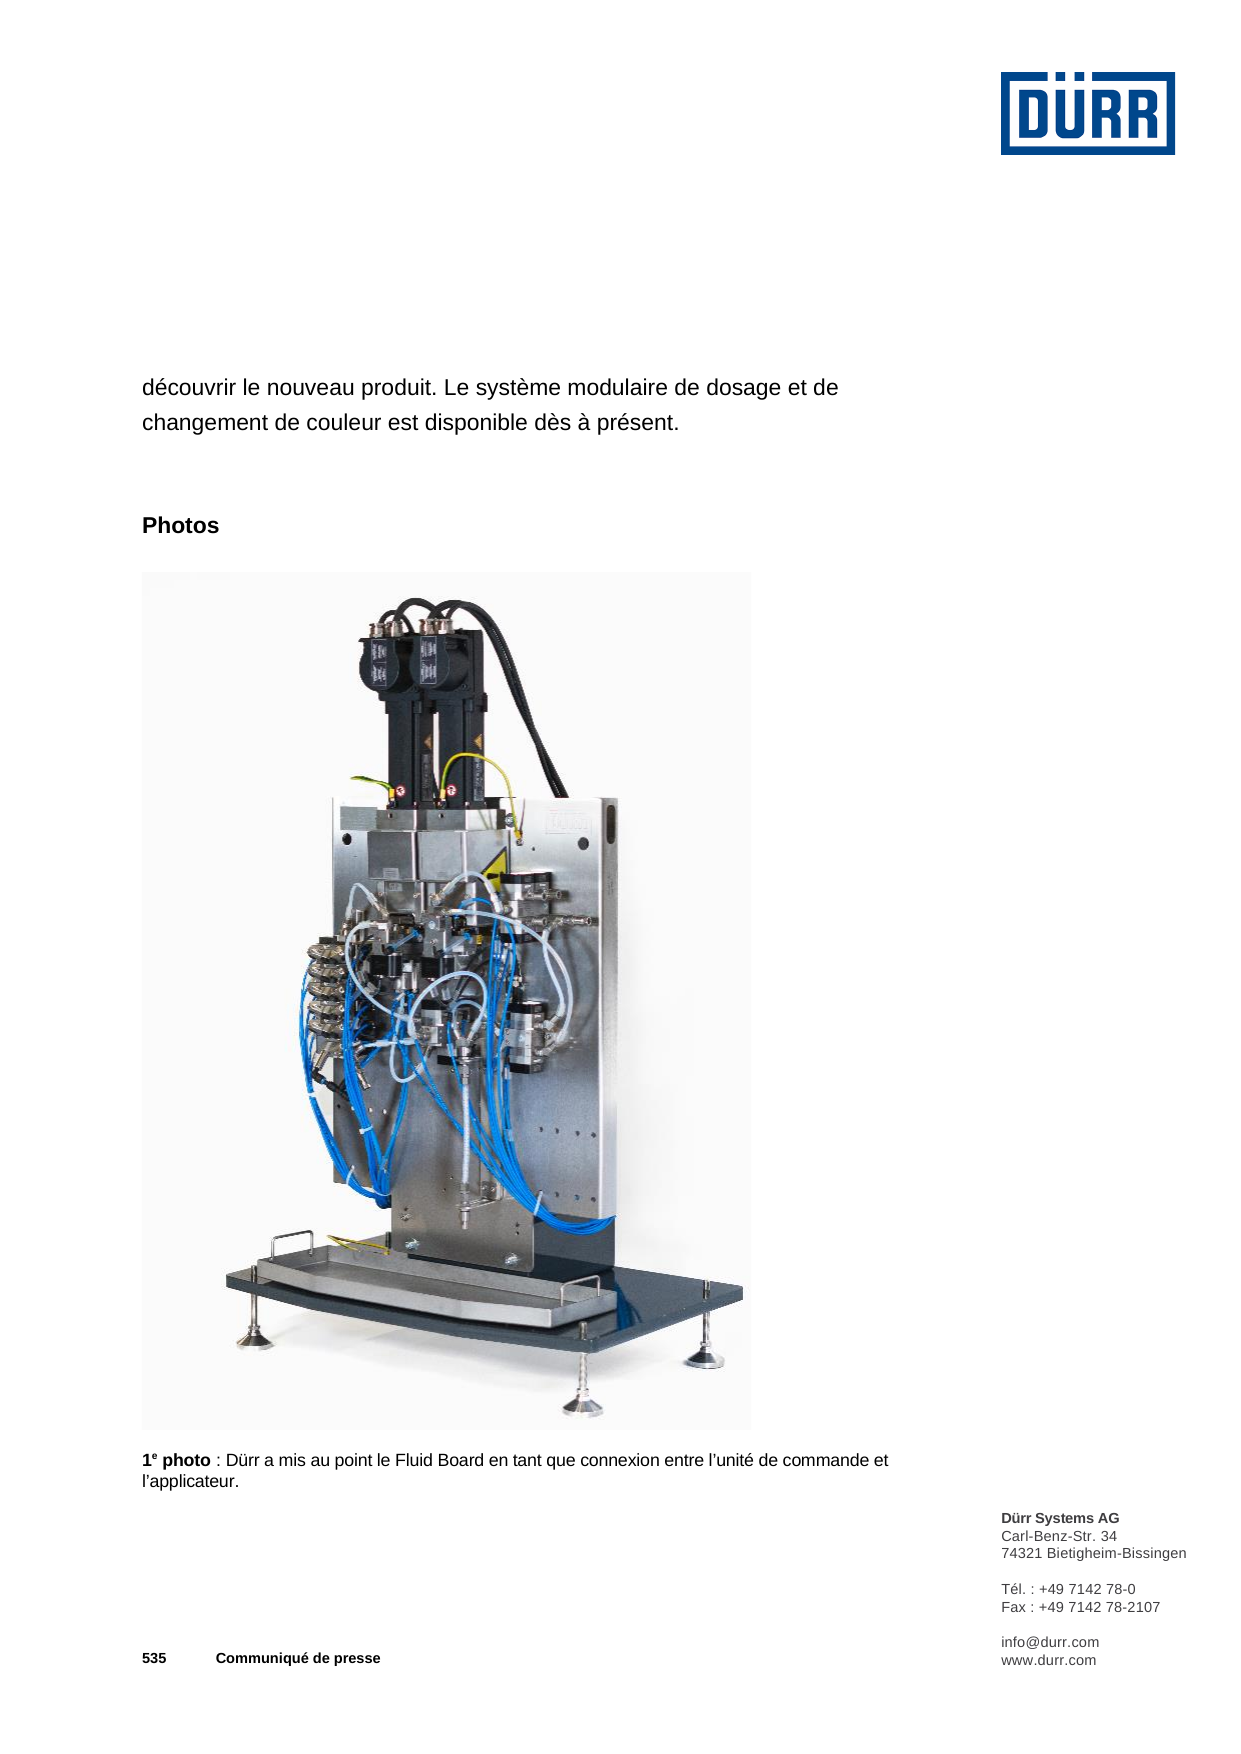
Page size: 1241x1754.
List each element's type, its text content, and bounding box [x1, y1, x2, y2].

picture [1001, 72, 1175, 155]
picture [141, 572, 752, 1430]
text Photos [142, 504, 951, 538]
text 1e photo : Dürr a mis au point le Fluid Board en tant que connexion entre l’unité de commande et l’applicateur. [142, 1450, 951, 1491]
